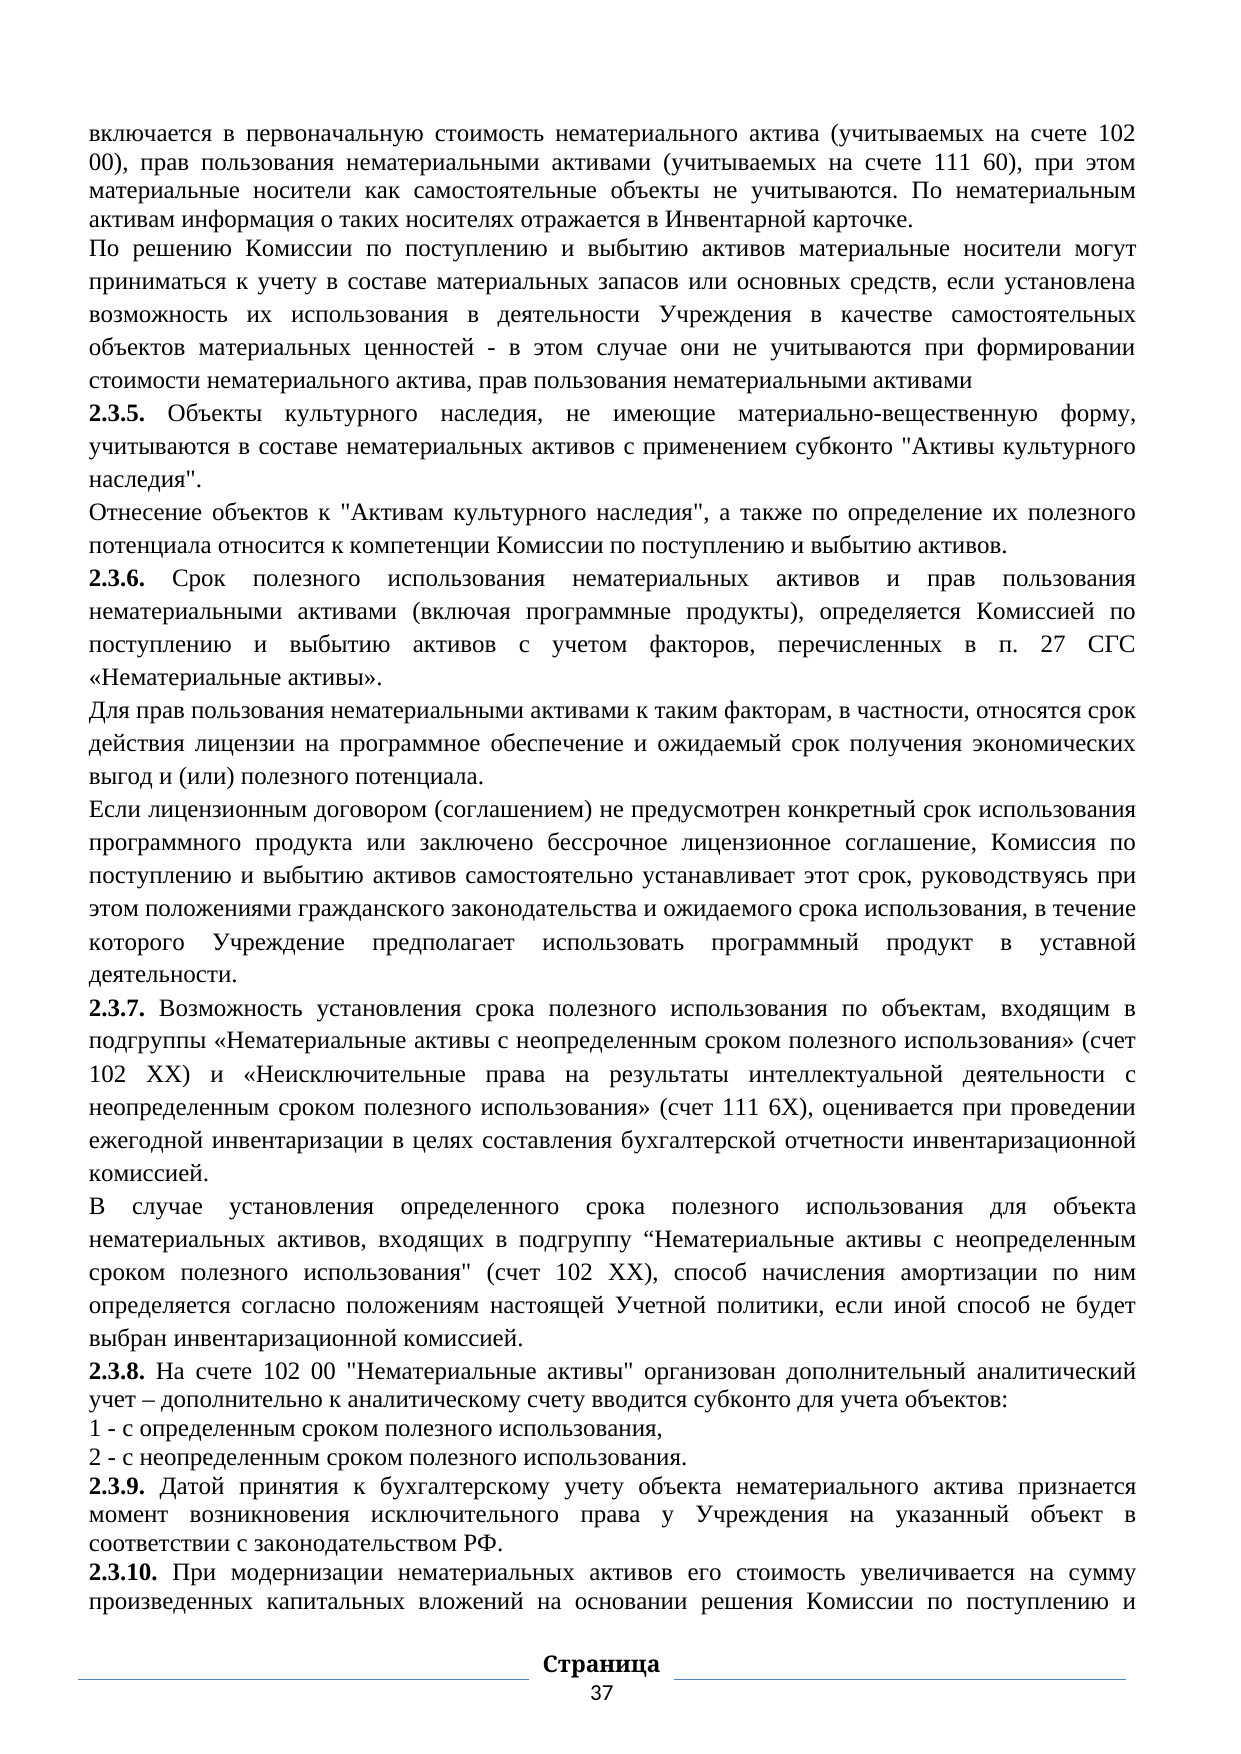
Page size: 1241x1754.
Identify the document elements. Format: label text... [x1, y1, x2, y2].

text Если лицензионным договором (соглашением) не предусмотрен конкретный срок использования программного продукта или заключено бессрочное лицензионное соглашение, Комиссия по поступлению и выбытию активов самостоятельно устанавливает этот срок, руководствуясь при этом положениями гражданского законодательства и ожидаемого срока использования, в течение которого Учреждение предполагает использовать программный продукт в уставной деятельности. [89, 794, 1137, 988]
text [89, 1557, 1137, 1614]
text По решению Комиссии по поступлению и выбытию активов материальные носители могут приниматься к учету в составе материальных запасов или основных средств, если установлена возможность их использования в деятельности Учреждения в качестве самостоятельных объектов материальных ценностей - в этом случае они не учитываются при формировании стоимости нематериального актива, прав пользования нематериальными активами [89, 233, 1137, 394]
text 1 - с определенным сроком полезного использования, [89, 1413, 1137, 1442]
text 2.3.7. Возможность установления срока полезного использования по объектам, входящим в подгруппы «Нематериальные активы с неопределенным сроком полезного использования» (счет 102 ХХ) и «Неисключительные права на результаты интеллектуальной деятельности с неопределенным сроком полезного использования» (счет 111 6Х), оценивается при проведении ежегодной инвентаризации в целях составления бухгалтерской отчетности инвентаризационной комиссией. [89, 993, 1137, 1186]
text 2.3.8. На счете 102 00 "Нематериальные активы" организован дополнительный аналитический учет – дополнительно к аналитическому счету вводится субконто для учета объектов: [89, 1356, 1137, 1413]
text 2.3.5. Объекты культурного наследия, не имеющие материально-вещественную форму, учитываются в составе нематериальных активов с применением субконто "Активы культурного наследия". [89, 398, 1137, 493]
text Для прав пользования нематериальными активами к таким факторам, в частности, относятся срок действия лицензии на программное обеспечение и ожидаемый срок получения экономических выгод и (или) полезного потенциала. [89, 695, 1137, 790]
text Отнесение объектов к "Активам культурного наследия", а также по определение их полезного потенциала относится к компетенции Комиссии по поступлению и выбытию активов. [89, 497, 1137, 559]
text 2.3.6. Срок полезного использования нематериальных активов и прав пользования нематериальными активами (включая программные продукты), определяется Комиссией по поступлению и выбытию активов с учетом факторов, перечисленных в п. 27 СГС «Нематериальные активы». [89, 563, 1137, 691]
text 2 - с неопределенным сроком полезного использования. [89, 1442, 1137, 1471]
text 2.3.9. Датой принятия к бухгалтерскому учету объекта нематериального актива признается момент возникновения исключительного права у Учреждения на указанный объект в соответствии с законодательством РФ. [89, 1471, 1137, 1557]
text В случае установления определенного срока полезного использования для объекта нематериальных активов, входящих в подгруппу “Нематериальные активы с неопределенным сроком полезного использования" (счет 102 ХХ), способ начисления амортизации по ним определяется согласно положениям настоящей Учетной политики, если иной способ не будет выбран инвентаризационной комиссией. [89, 1191, 1137, 1352]
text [89, 118, 1137, 233]
